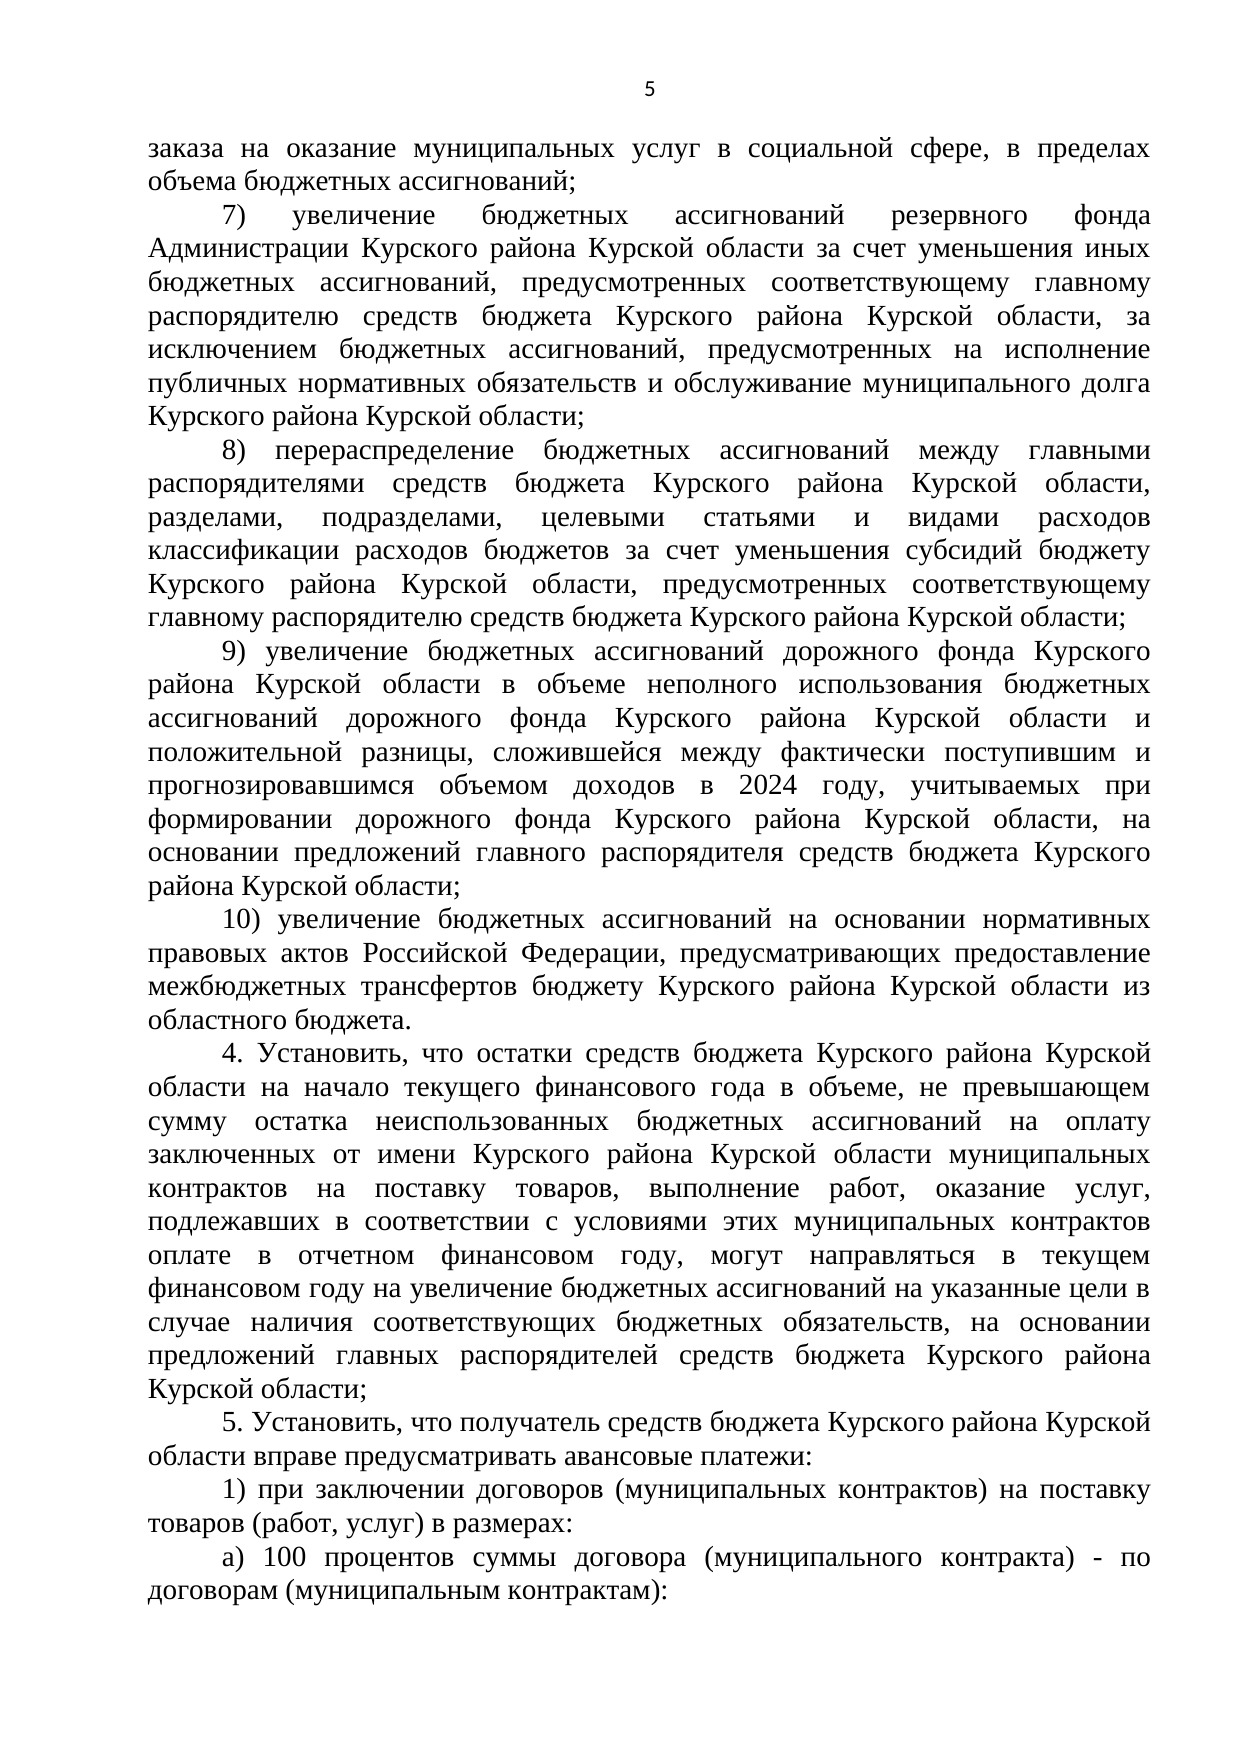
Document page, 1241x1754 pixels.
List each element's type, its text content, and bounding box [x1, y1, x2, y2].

text 10) увеличение бюджетных ассигнований на основании нормативных правовых актов Российской Федерации, предусматривающих предоставление межбюджетных трансфертов бюджету Курского района Курской области из областного бюджета. [148, 901, 1152, 1036]
text 4. Установить, что остатки средств бюджета Курского района Курской области на начало текущего финансового года в объеме, не превышающем сумму остатка неиспользованных бюджетных ассигнований на оплату заключенных от имени Курского района Курской области муниципальных контрактов на поставку товаров, выполнение работ, оказание услуг, подлежавших в соответствии с условиями этих муниципальных контрактов оплате в отчетном финансовом году, могут направляться в текущем финансовом году на увеличение бюджетных ассигнований на указанные цели в случае наличия соответствующих бюджетных обязательств, на основании предложений главных распорядителей средств бюджета Курского района Курской области; [148, 1036, 1152, 1404]
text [148, 130, 1152, 197]
text 5. Установить, что получатель средств бюджета Курского района Курской области вправе предусматривать авансовые платежи: [148, 1404, 1152, 1472]
text 9) увеличение бюджетных ассигнований дорожного фонда Курского района Курской области в объеме неполного использования бюджетных ассигнований дорожного фонда Курского района Курской области и положительной разницы, сложившейся между фактически поступившим и прогнозировавшимся объемом доходов в 2024 году, учитываемых при формировании дорожного фонда Курского района Курской области, на основании предложений главного распорядителя средств бюджета Курского района Курской области; [148, 633, 1152, 901]
text а) 100 процентов суммы договора (муниципального контракта) - по договорам (муниципальным контрактам): [148, 1539, 1152, 1606]
text 8) перераспределение бюджетных ассигнований между главными распорядителями средств бюджета Курского района Курской области, разделами, подразделами, целевыми статьями и видами расходов классификации расходов бюджетов за счет уменьшения субсидий бюджету Курского района Курской области, предусмотренных соответствующему главному распорядителю средств бюджета Курского района Курской области; [148, 432, 1152, 633]
text 1) при заключении договоров (муниципальных контрактов) на поставку товаров (работ, услуг) в размерах: [148, 1472, 1152, 1539]
text 7) увеличение бюджетных ассигнований резервного фонда Администрации Курского района Курской области за счет уменьшения иных бюджетных ассигнований, предусмотренных соответствующему главному распорядителю средств бюджета Курского района Курской области, за исключением бюджетных ассигнований, предусмотренных на исполнение публичных нормативных обязательств и обслуживание муниципального долга Курского района Курской области; [148, 197, 1152, 432]
